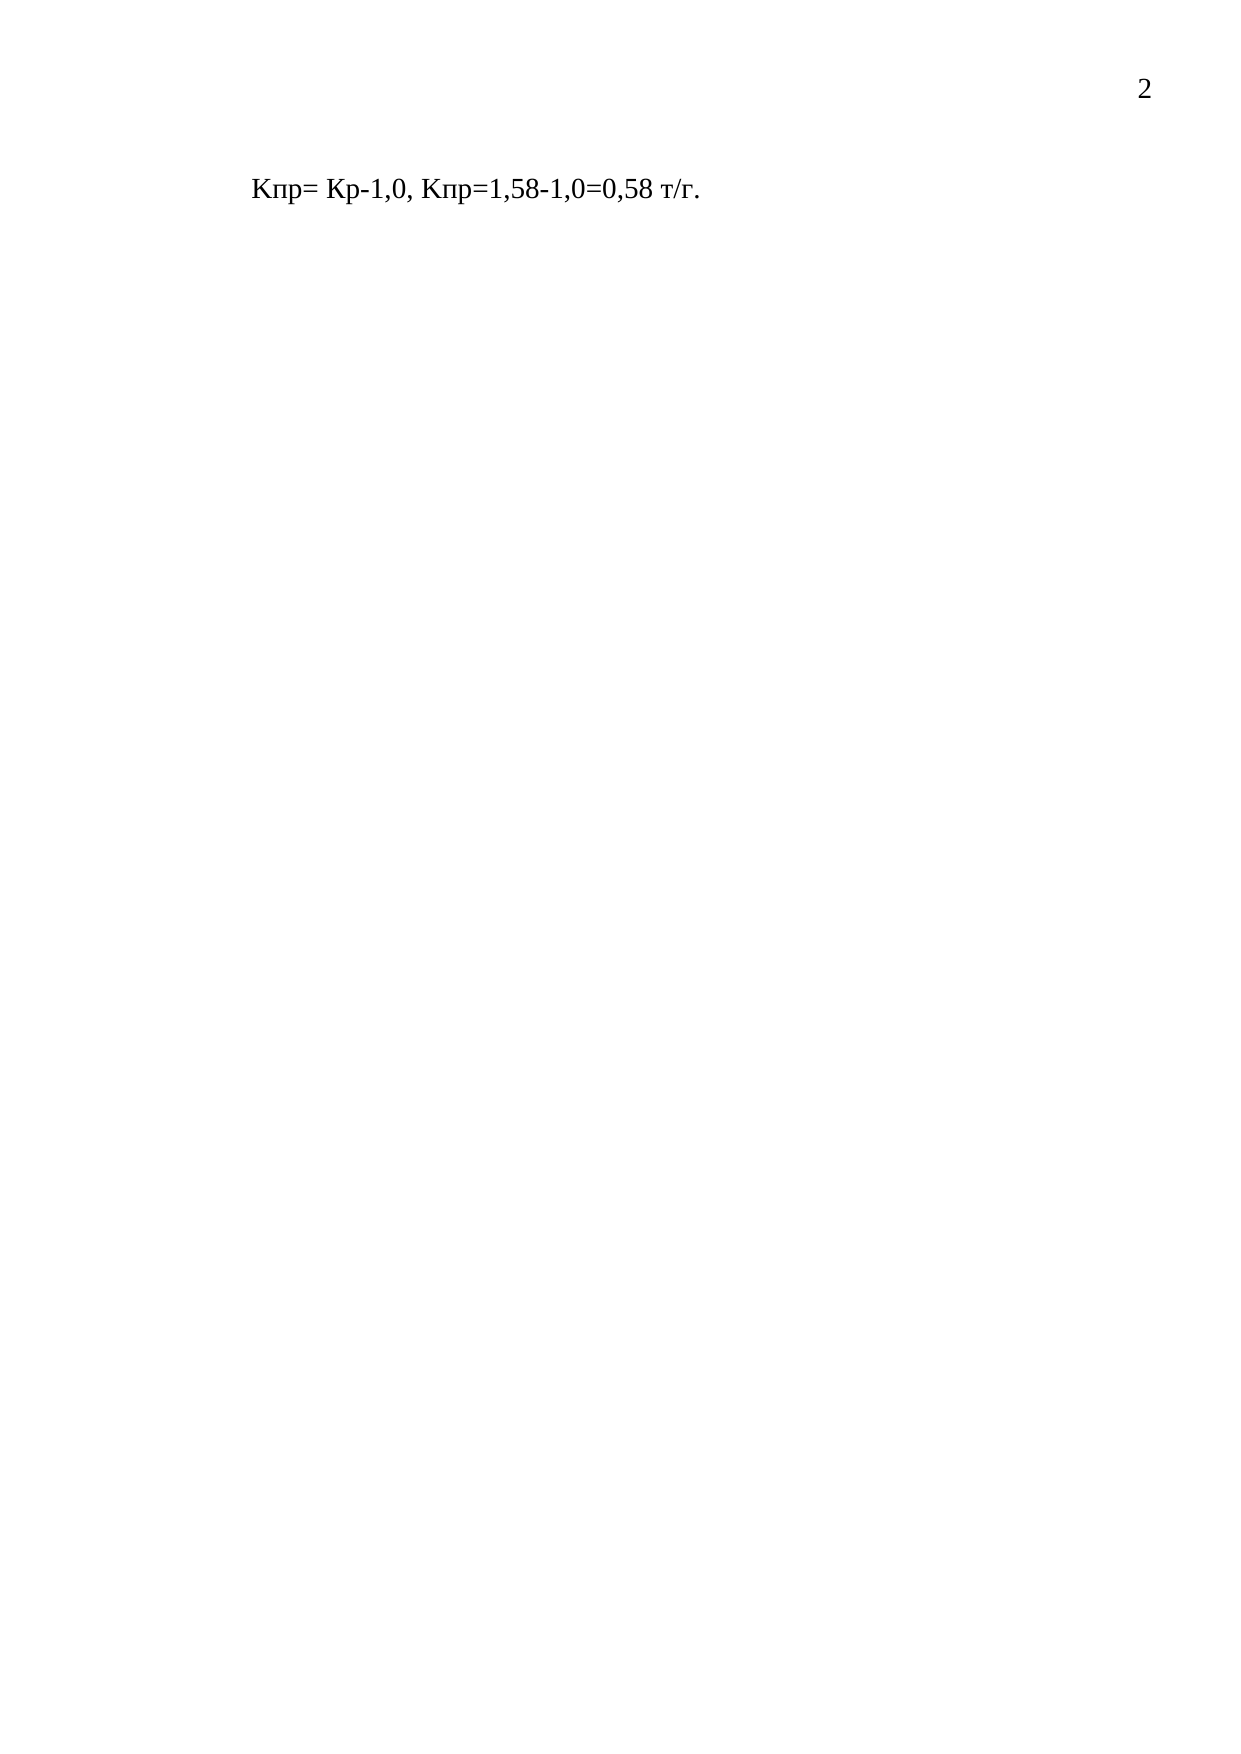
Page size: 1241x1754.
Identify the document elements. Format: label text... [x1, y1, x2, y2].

text Kпр= Кр-1,0, Kпр=1,58-1,0=0,58 т/г. [177, 171, 1152, 205]
